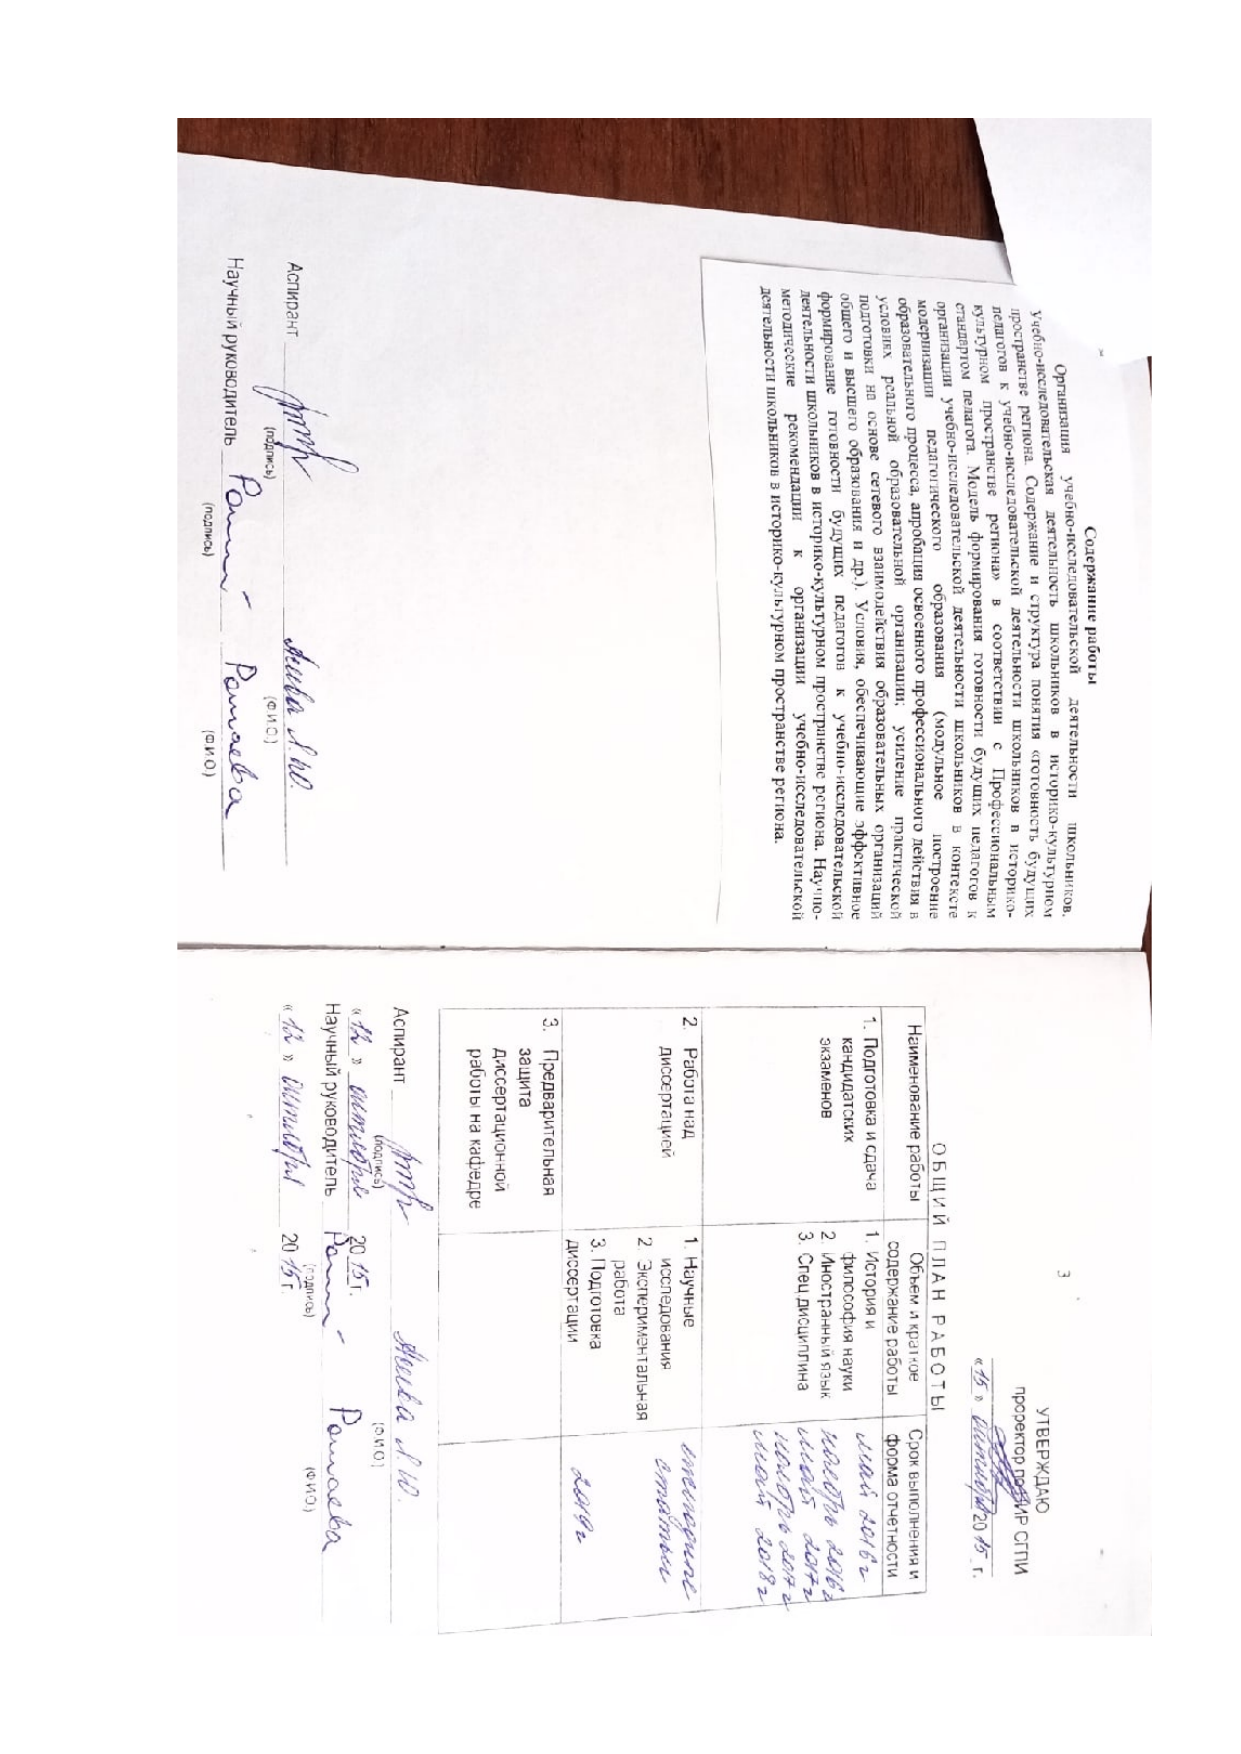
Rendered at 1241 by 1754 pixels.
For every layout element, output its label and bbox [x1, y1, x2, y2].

picture [177, 118, 1152, 1636]
